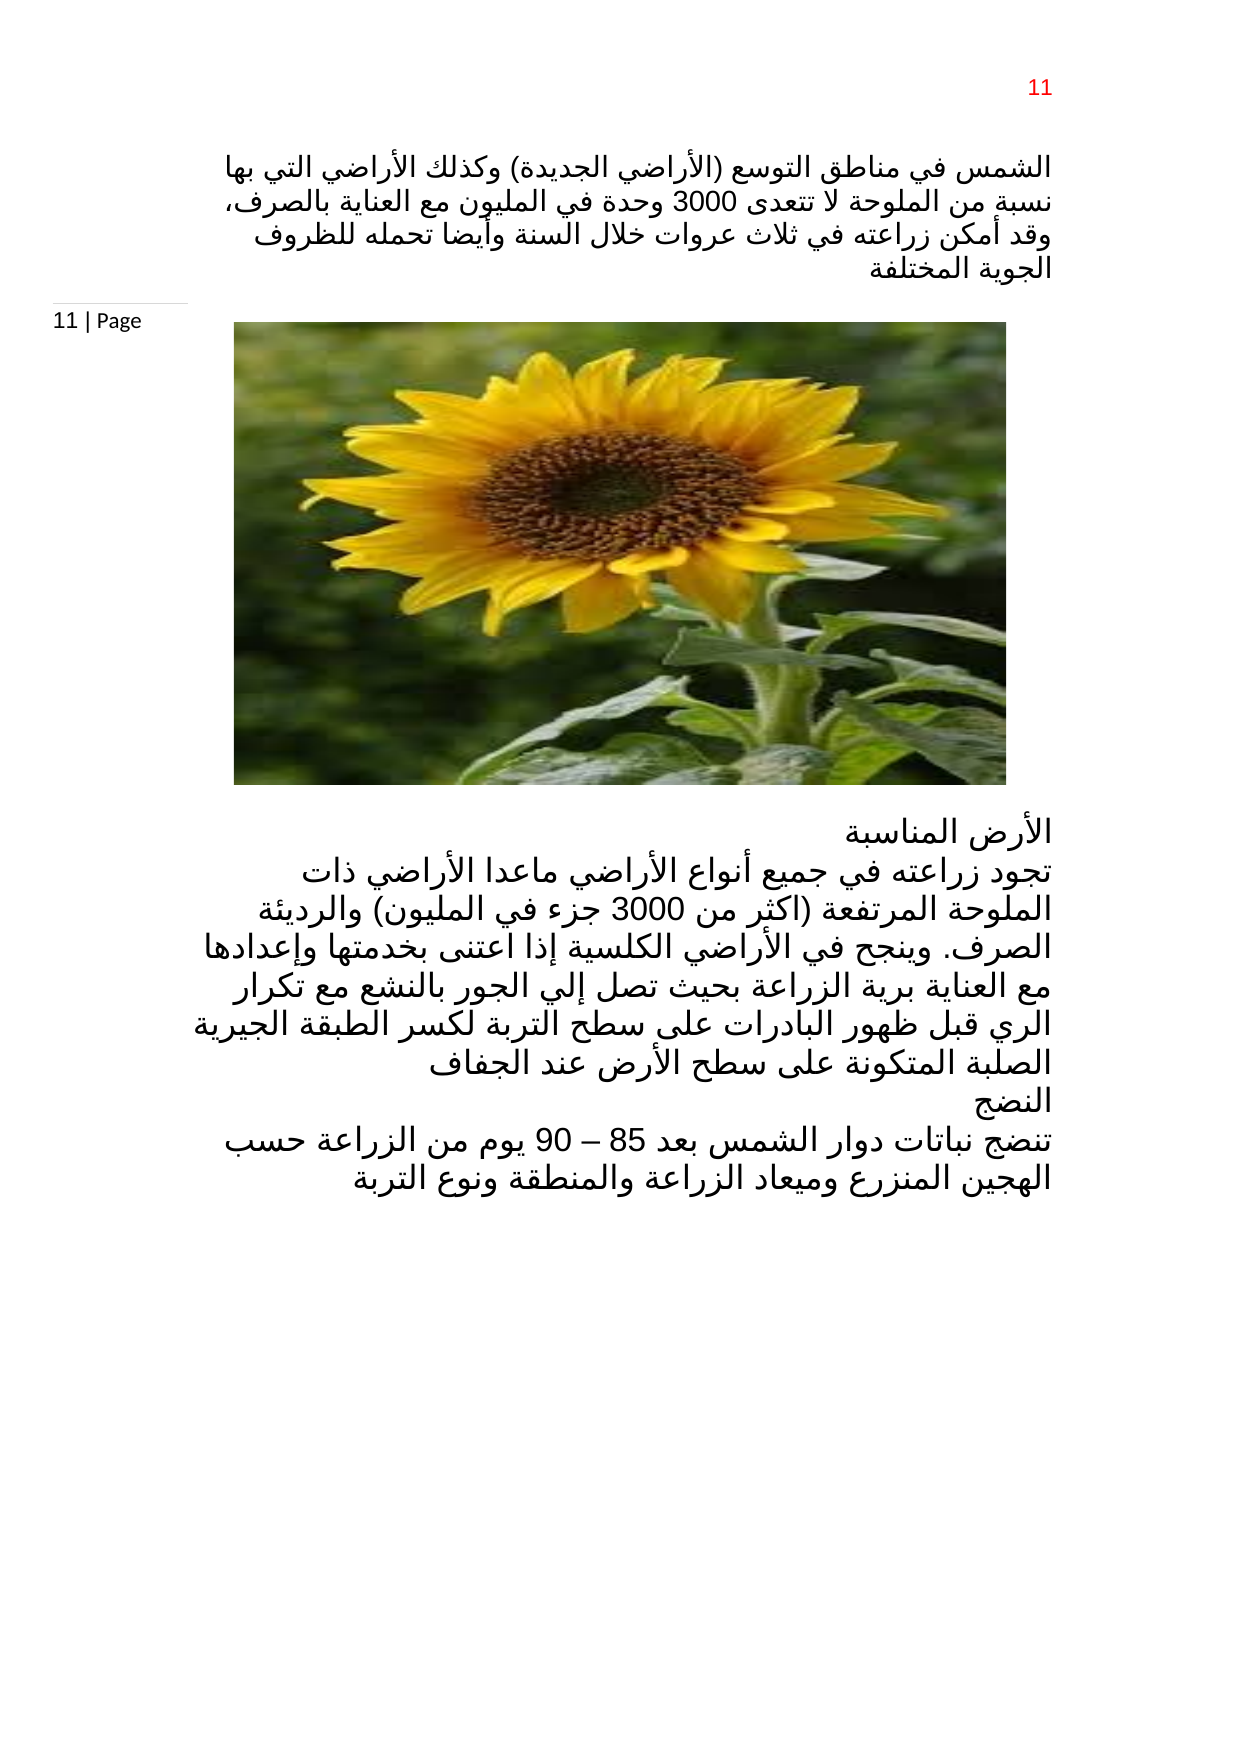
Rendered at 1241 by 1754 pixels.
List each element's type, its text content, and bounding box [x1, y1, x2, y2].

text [187, 150, 1053, 284]
text الأرض المناسبة تجود زراعته في جميع أنواع الأراضي ماعدا الأراضي ذات الملوحة المرتفعة (اكثر من 3000 جزء في المليون) والرديئة الصرف. وينجح في الأراضي الكلسية إذا اعتنى بخدمتها وإعدادها مع العناية برية الزراعة بحيث تصل إلي الجور بالنشع مع تكرار الري قبل ظهور البادرات على سطح التربة لكسر الطبقة الجيرية الصلبة المتكونة على سطح الأرض عند الجفاف النضج تنضج نباتات دوار الشمس بعد 85 – 90 يوم من الزراعة حسب الهجين المنزرع وميعاد الزراعة والمنطقة ونوع التربة وتعرف علامات النضج 1. إصفرار الأوراق و تساقط الأوراق السفلي 2 إصفرار ظهر القرص 3. جفاف الأزهار الشعاعية الموجودة على حواف القرص نحل العسل و تلقيح المحصول نظرا لأن عباد الشمس خلطي التلقيح ويتم التلقيح بالحشرات لذلك يتوقف معدل إنتاج الفدان من البذور على توفير خلايا النحل بجوار حقول عباد الشمس لضمان إتمام عملية التلقيح وعدم تكوين حبوب فارغة (و يكون ذلك بواقع خلية نحل نشطة لكل فدان في المناطق الجديدة والخالية من الحشرات). أما إذا كانت الزراعة بالأراضي القديمة وتوفر خلايا النحل في دائرة نصف قطرها 5 كم يمكن الاعتماد على خلايا النحل الموجودة بالمنطقة . العزيق نظرا لأن نباتات عباد الشمس من النباتات ذات الكفاءة التنافسية العالية لذلك يجرى العزيق مرة أو مرتين حسب كثافة الحشائش ونوع التربة بغرض إزالة الحشائش وتسليك الخطوط مما يساعد على تقليل تنافسها لنباتات عباد الشمس على الغذاء والماء وكذلك يعمل العزيق على تهوية التربة مما يساعد على تنفس الجذور لذلك ينصح بإجراء عملية الخربشة ثم إجراء العزيق لإزالة الحشائش أولا بأول خلال الشهر الأول من حياة النبات و يجب أن توقف عملية العزيق عندما تصل النباتات إلي ارتفاع 60 - 70 سم حيث أن الضرر الناتج من العزيق يفوق الفائدة المرجوة منه مع تجنب تقطيع النباتات أو تكسيرها أثناء عملية العزيق . مكافحة الحشائش تنتشر في حقول عباد الشمس معظم الحشائش الصيفية سواء النجيلية أو عريضة الأوراق وتسبب الحشائش التي تنمو عند إنبات عباد الشمس خسارة كبيرة للمحصول خاصة خلال الستة أسابيع الأولي لأنها تشارك النباتات في الغذاء مما يضعفها ويسبب ضعف النباتات وصغر حجم القرص بالإضافة إلي أنها تأوي الحشرات والأمراض التي تنتقل منها إلي نباتات المحصول لذلك يجب العمل على مقاومة الحشائش. الرى * نظرا لأن عباد الشمس من المحاصيل الحساسة للرى لذلك ينصح بإجراء الري على الحامي على فترات منتظمة مع عدم التغريق أو التعطيش. * و في الأراضي الجيرية تعطى الأرض ريه خفيفة بعد ريه الزراعة بحوالي أسبوع لمساعدة البادرات على النمو و كسر طبقة التربة المتماسكة ثم يوالى الري بعد ذلك كل 12 – 15 يوم حسب حالة و طبيعة التربة و ظروف الجو وفى الوادى الجديد يحتاج عباد الشمس إلى عشر ريات أثناء الموسم . * يجب العناية بانتظام الري ابتداء من مرحلة تكوين البرعم الزهري و خلال فترة التزهير حيث أنها تعتبر الفترة الحرجة في حياة النبات. * يمنع الري قبل الحصاد بحوالي 10 – 15 يوم ووصول النباتات إلي مرحلة النضج. * في حالة الري بالرش يراعى انتظام الري دون تغريق أو تعطيش خاصة في فترة التزهير. * يراعى عدم إجراء عملية الري وقت الظهيرة أو عند ارتفاع درجة الحرارة و ذلك لفقد جزء كبير من مياه الري عن طريق البخر عند الري في الجو الحار. التسميد في أراضي الوادي (القديمة) التسميد الفوسفاتي يضاف 40 كغم سوبر فوسفات للدونم أثناء خدمة الأرض قبل الزراعة على أن يضاف 2 كيس فوسفورين إلي التقاوي قبل الزراعة مباشرة حسب التوصيات المذكورة على الكيس. التسميد الآزوتي يضاف 20 كجم ازوت للدونم على دفعتين متساويتين، الأولي بعد الخف و الثانية بعد حوالي أسبوعين التسميد البوتاسى يضاف سلفات بوتاسيوم (30 كجم) للدونم مع الدفعة الأولي من السماد الآزوتي طرق الزراعة الزراعة اليدوية أفضل طريقة لزراعةزهرة الشمس يدوياً هي على خطوط في جور على أبعاد (20 سم) ثم الرى، اما في الأراضي الملحية فتتم الزراعة في الثلث السفلي من الخط على أن تكون ريه الزراعة ريه غزيرة لتخفيف تركيز الأملاح. و يمكن زراعة زهرةر الشمس في الأراضي التي تقع في نهايات الترع والتي تعانى من نقص في مياه الري على مصاطب بعرض 120 سم وفي جور على أبعاد 20 سم على االجهتين، حيث يساهم ذلك إلي حد كبير في التوفير في مياه الري. [187, 812, 1053, 1197]
picture [233, 322, 1007, 785]
